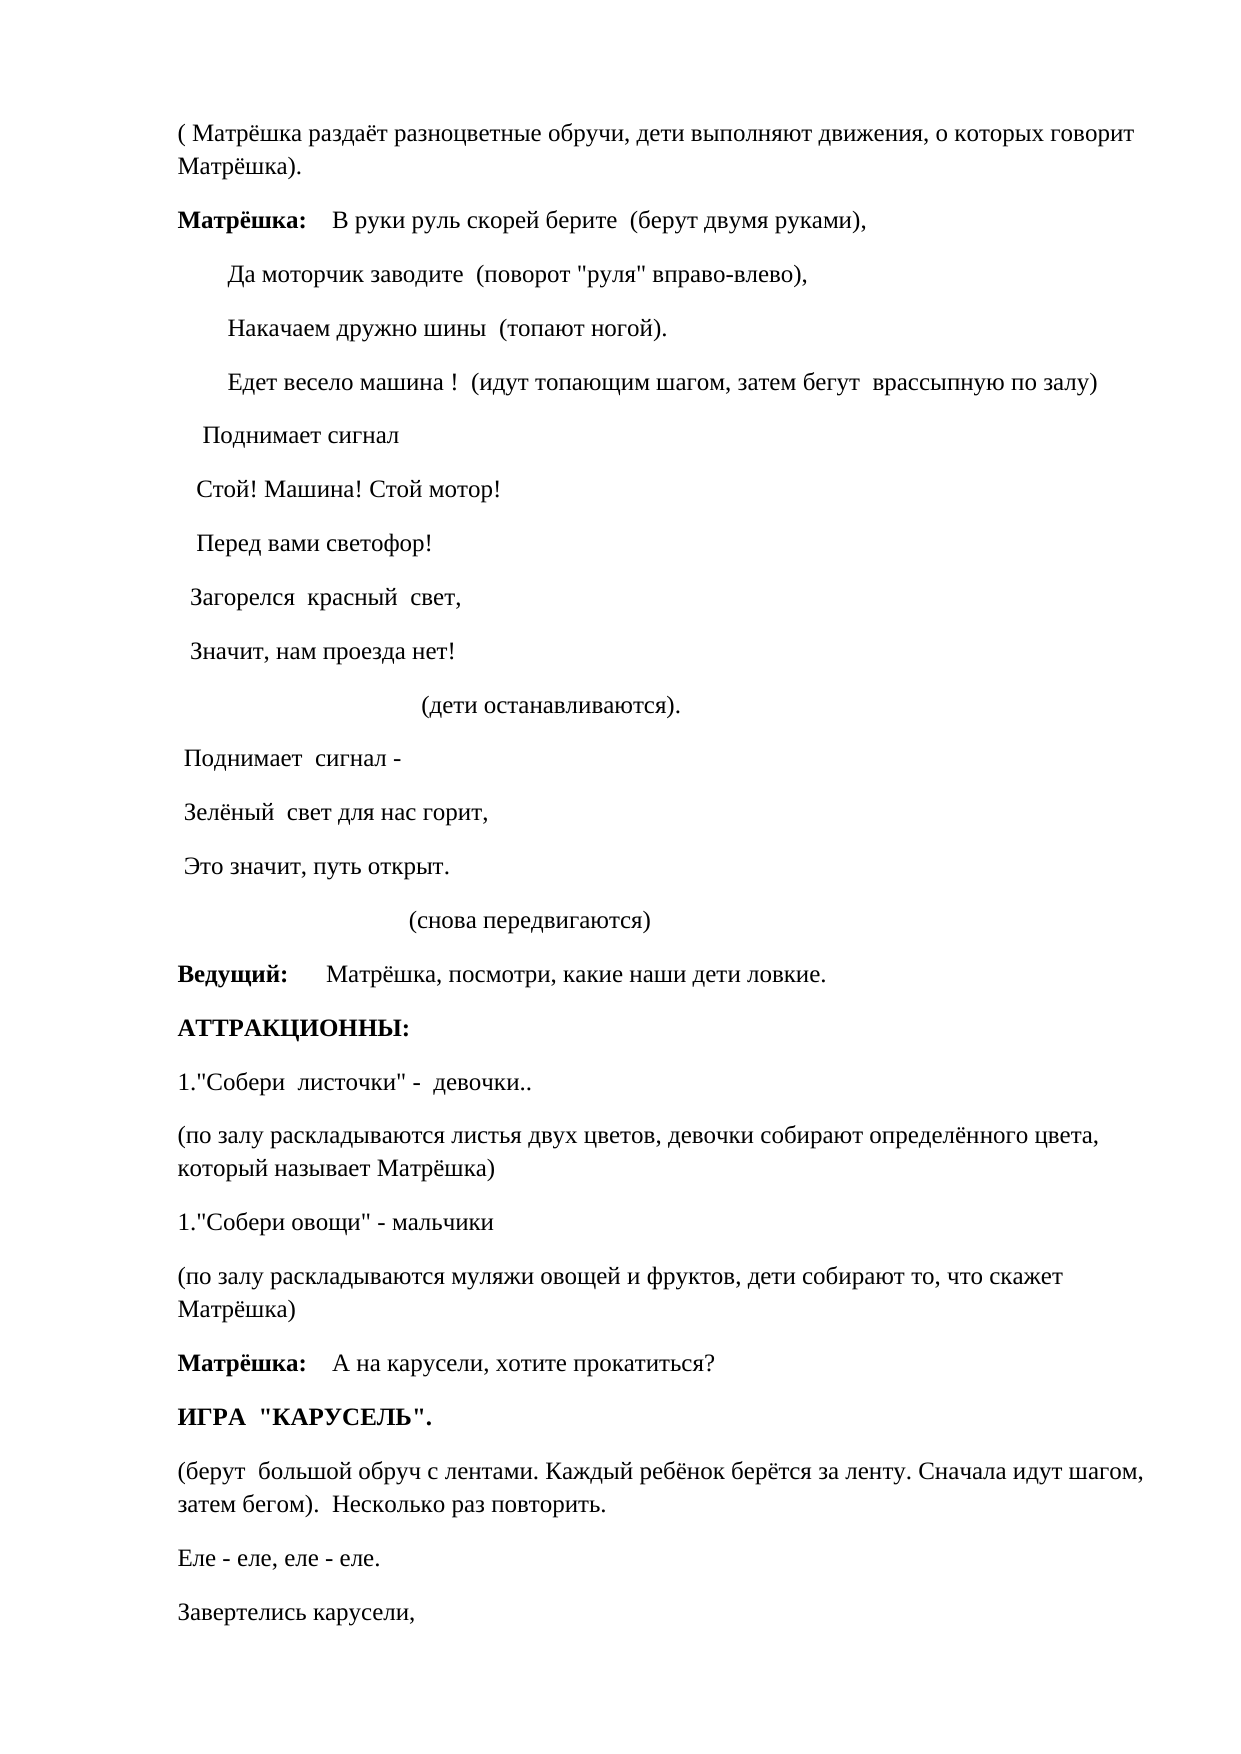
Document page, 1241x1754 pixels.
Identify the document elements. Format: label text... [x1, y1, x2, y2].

text АТТРАКЦИОННЫ: [177, 1013, 1152, 1042]
text ИГРА "КАРУСЕЛЬ". [177, 1402, 1152, 1431]
text Матрёшка: А на карусели, хотите прокатиться? [177, 1348, 1152, 1377]
text ( Матрёшка раздаёт разноцветные обручи, дети выполняют движения, о которых говорит Матрёшка). [177, 118, 1152, 180]
text Ведущий: Матрёшка, посмотри, какие наши дети ловкие. [177, 959, 1152, 988]
text (снова передвигаются) [177, 905, 1152, 934]
text (берут большой обруч с лентами. Каждый ребёнок берётся за ленту. Сначала идут шагом, затем бегом). Несколько раз повторить. [177, 1456, 1152, 1518]
text Накачаем дружно шины (топают ногой). [177, 313, 1152, 341]
text Матрёшка: В руки руль скорей берите (берут двумя руками), [177, 205, 1152, 234]
text (дети останавливаются). [177, 690, 1152, 718]
text Едет весело машина ! (идут топающим шагом, затем бегут врассыпную по залу) [177, 367, 1152, 395]
text Загорелся красный свет, [177, 582, 1152, 611]
text Поднимает сигнал - [177, 743, 1152, 772]
text 1."Собери листочки" - девочки.. [177, 1067, 1152, 1095]
text Поднимает сигнал [177, 420, 1152, 449]
text Да моторчик заводите (поворот "руля" вправо-влево), [177, 259, 1152, 288]
text (по залу раскладываются муляжи овощей и фруктов, дети собирают то, что скажет Матрёшка) [177, 1261, 1152, 1323]
text Стой! Машина! Стой мотор! [177, 474, 1152, 503]
text Еле - еле, еле - еле. [177, 1543, 1152, 1571]
text Это значит, путь открыт. [177, 851, 1152, 880]
text 1."Собери овощи" - мальчики [177, 1207, 1152, 1236]
text Зелёный свет для нас горит, [177, 797, 1152, 826]
text (по залу раскладываются листья двух цветов, девочки собирают определённого цвета, который называет Матрёшка) [177, 1121, 1152, 1182]
text Завертелись карусели, [177, 1597, 1152, 1625]
text Значит, нам проезда нет! [177, 636, 1152, 664]
text Перед вами светофор! [177, 528, 1152, 557]
